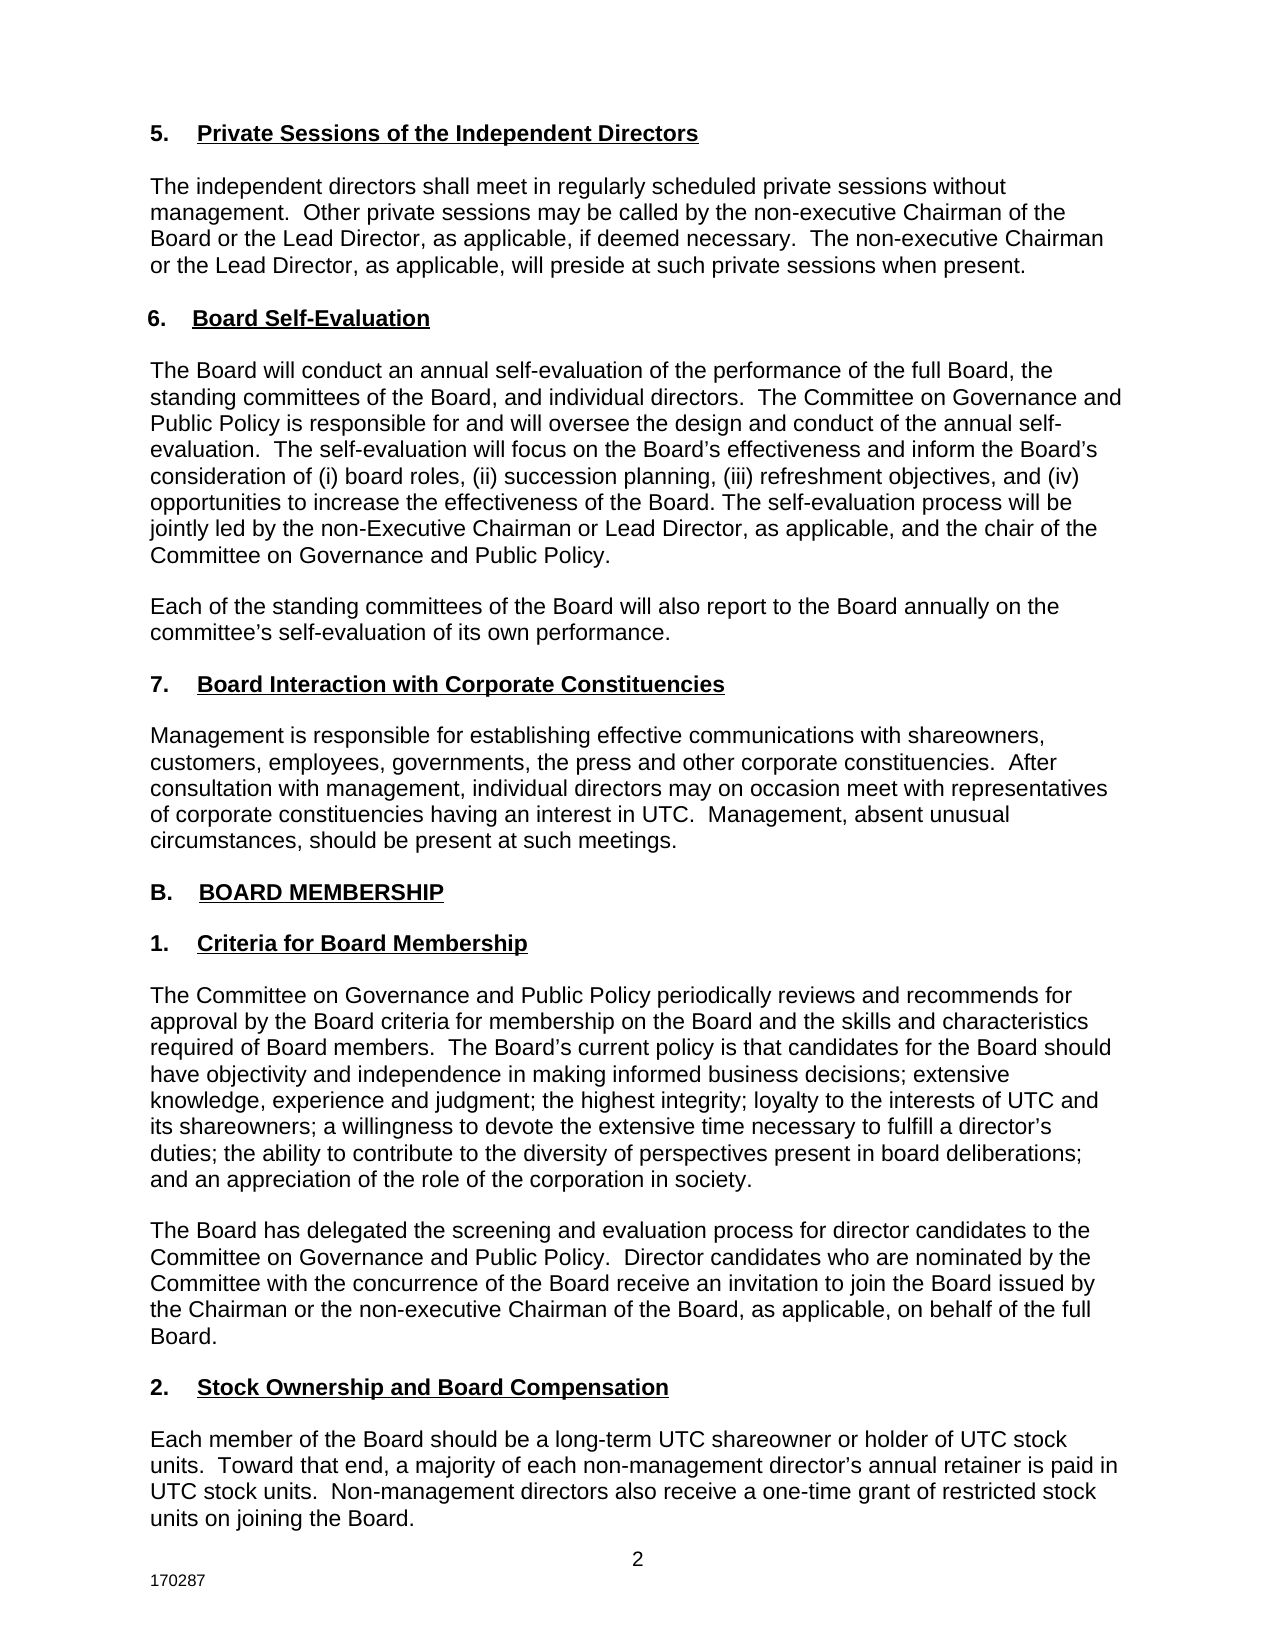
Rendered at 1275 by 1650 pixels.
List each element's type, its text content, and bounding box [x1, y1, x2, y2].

list Private Sessions of the Independent Directors [150, 120, 1125, 146]
list The Board will conduct an annual self-evaluation of the performance of the full Board, the standing committees of the Board, and individual directors. The Committee on Governance and Public Policy is responsible for and will oversee the design and conduct of the annual self-evaluation. The self-evaluation will focus on the Board’s effectiveness and inform the Board’s consideration of (i) board roles, (ii) succession planning, (iii) refreshment objectives, and (iv) opportunities to increase the effectiveness of the Board. The self-evaluation process will be jointly led by the non-Executive Chairman or Lead Director, as applicable, and the chair of the Committee on Governance and Public Policy. [150, 357, 1125, 568]
list The independent directors shall meet in regularly scheduled private sessions without management. Other private sessions may be called by the non-executive Chairman of the Board or the Lead Director, as applicable, if deemed necessary. The non-executive Chairman or the Lead Director, as applicable, will preside at such private sessions when present. [150, 173, 1125, 278]
text The Board has delegated the screening and evaluation process for director candidates to the Committee on Governance and Public Policy. Director candidates who are nominated by the Committee with the concurrence of the Board receive an invitation to join the Board issued by the Chairman or the non-executive Chairman of the Board, as applicable, on behalf of the full Board. [150, 1217, 1125, 1349]
text Each of the standing committees of the Board will also report to the Board annually on the committee’s self-evaluation of its own performance. [150, 593, 1125, 646]
text B. BOARD MEMBERSHIP [150, 879, 1125, 905]
text The Committee on Governance and Public Policy periodically reviews and recommends for approval by the Board criteria for membership on the Board and the skills and characteristics required of Board members. The Board’s current policy is that candidates for the Board should have objectivity and independence in making informed business decisions; extensive knowledge, experience and judgment; the highest integrity; loyalty to the interests of UTC and its shareowners; a willingness to devote the extensive time necessary to fulfill a director’s duties; the ability to contribute to the diversity of perspectives present in board deliberations; and an appreciation of the role of the corporation in society. [150, 982, 1125, 1192]
text Each member of the Board should be a long-term UTC shareowner or holder of UTC stock units. Toward that end, a majority of each non-management director’s annual retainer is paid in UTC stock units. Non-management directors also receive a one-time grant of restricted stock units on joining the Board. [150, 1426, 1125, 1531]
list Criteria for Board Membership [150, 930, 1125, 957]
text 6. Board Self-Evaluation [122, 304, 1125, 331]
list Board Interaction with Corporate Constituencies [150, 671, 1125, 697]
text Management is responsible for establishing effective communications with shareowners, customers, employees, governments, the press and other corporate constituencies. After consultation with management, individual directors may on occasion meet with representatives of corporate constituencies having an interest in UTC. Management, absent unusual circumstances, should be present at such meetings. [150, 722, 1125, 854]
list Stock Ownership and Board Compensation [150, 1374, 1125, 1401]
